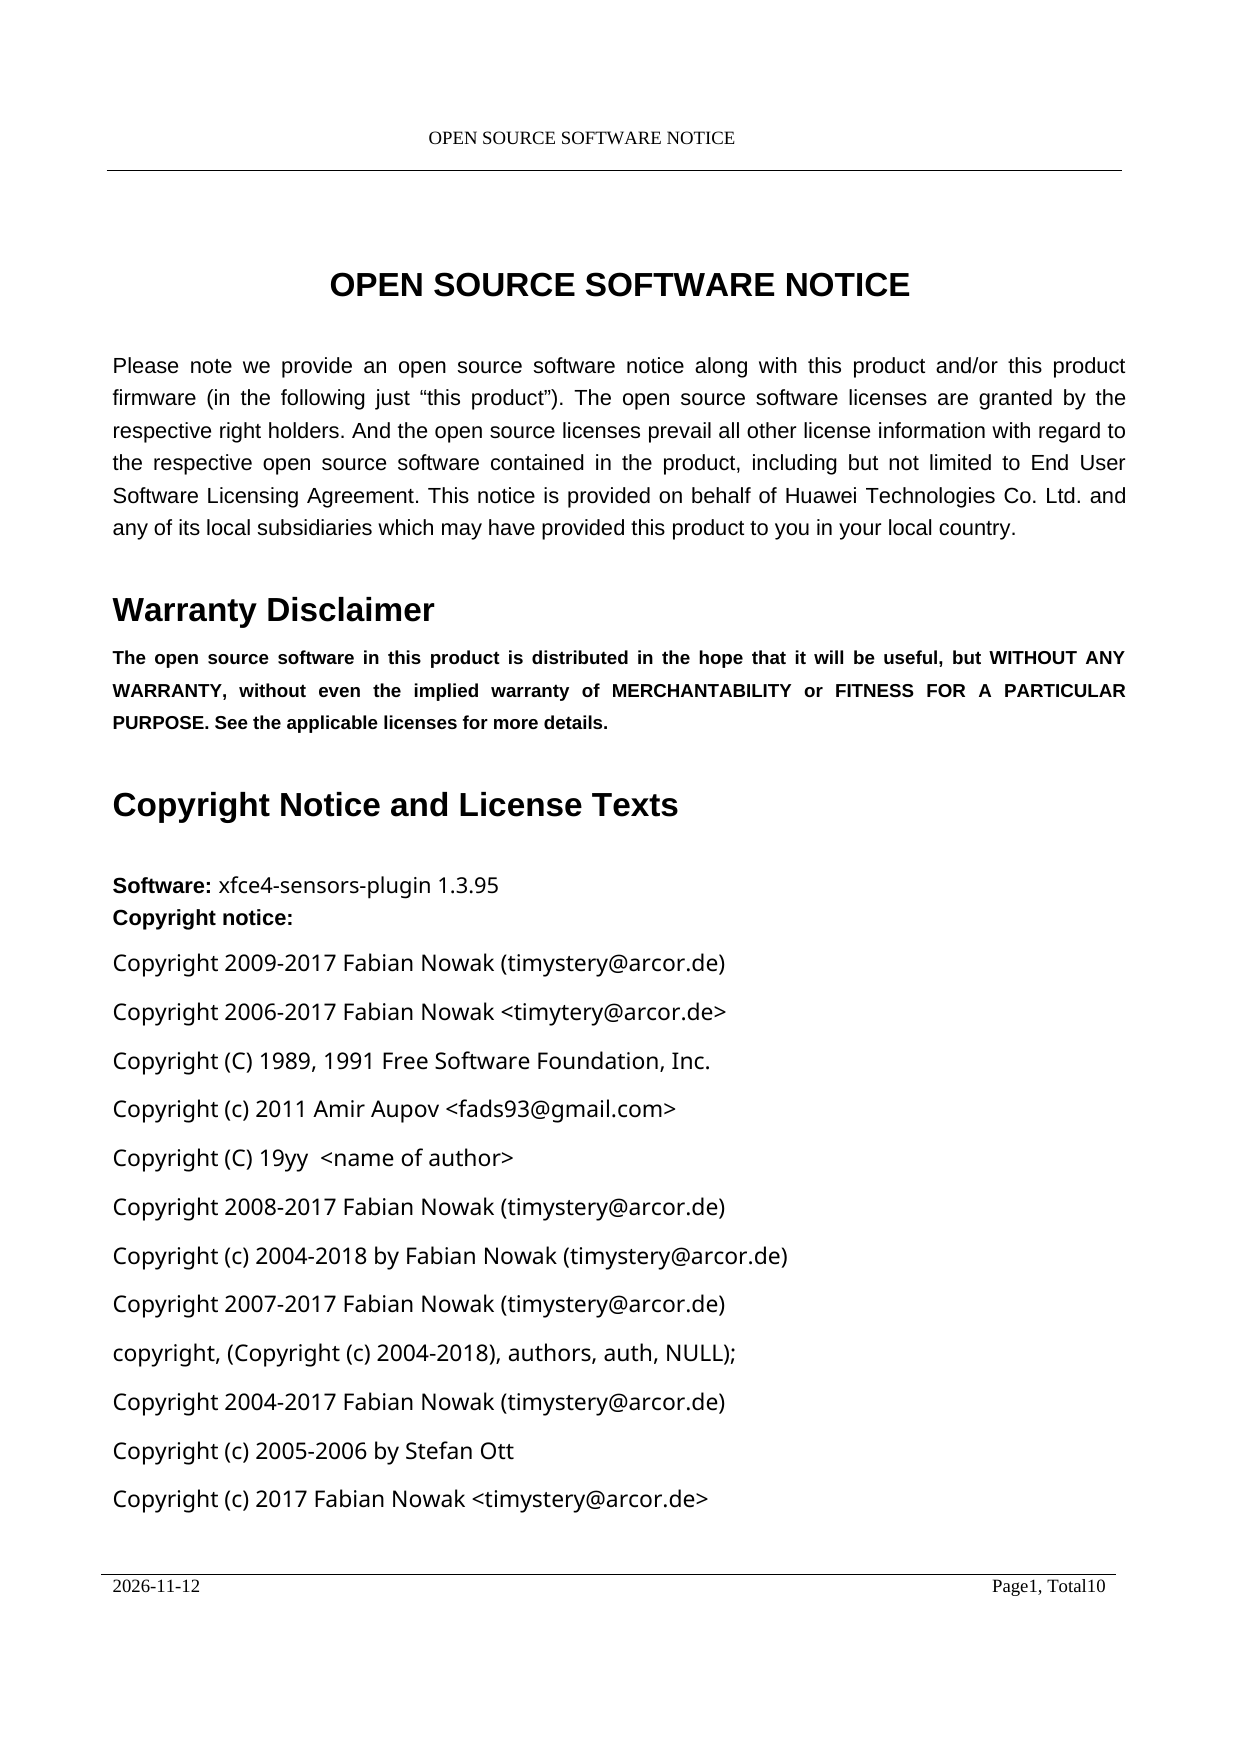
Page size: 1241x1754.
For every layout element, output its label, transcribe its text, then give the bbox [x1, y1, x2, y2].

text Copyright Notice and License Texts [112, 771, 1128, 836]
text Copyright notice: [112, 901, 1128, 934]
text Warranty Disclaimer [112, 576, 1128, 641]
text The open source software in this product is distributed in the hope that it will be useful, but WITHOUT ANY WARRANTY, without even the implied warranty of MERCHANTABILITY or FITNESS FOR A PARTICULAR PURPOSE. See the applicable licenses for more details. [112, 641, 1128, 739]
text Software: xfce4-sensors-plugin 1.3.95 [112, 869, 1128, 901]
text Copyright 2009-2017 Fabian Nowak (timystery@arcor.de) Copyright 2006-2017 Fabian Nowak <timytery@arcor.de> Copyright (C) 1989, 1991 Free Software Foundation, Inc. Copyright (c) 2011 Amir Aupov <fads93@gmail.com> Copyright (C) 19yy <name of author> Copyright 2008-2017 Fabian Nowak (timystery@arcor.de) Copyright (c) 2004-2018 by Fabian Nowak (timystery@arcor.de) Copyright 2007-2017 Fabian Nowak (timystery@arcor.de) copyright, (Copyright (c) 2004-2018), authors, auth, NULL); Copyright 2004-2017 Fabian Nowak (timystery@arcor.de) Copyright (c) 2005-2006 by Stefan Ott Copyright (c) 2017 Fabian Nowak <timystery@arcor.de> [112, 947, 1128, 1564]
text OPEN SOURCE SOFTWARE NOTICE [112, 251, 1128, 316]
text Please note we provide an open source software notice along with this product and/or this product firmware (in the following just “this product”). The open source software licenses are granted by the respective right holders. And the open source licenses prevail all other license information with regard to the respective open source software contained in the product, including but not limited to End User Software Licensing Agreement. This notice is provided on behalf of Huawei Technologies Co. Ltd. and any of its local subsidiaries which may have provided this product to you in your local country. [112, 349, 1128, 544]
